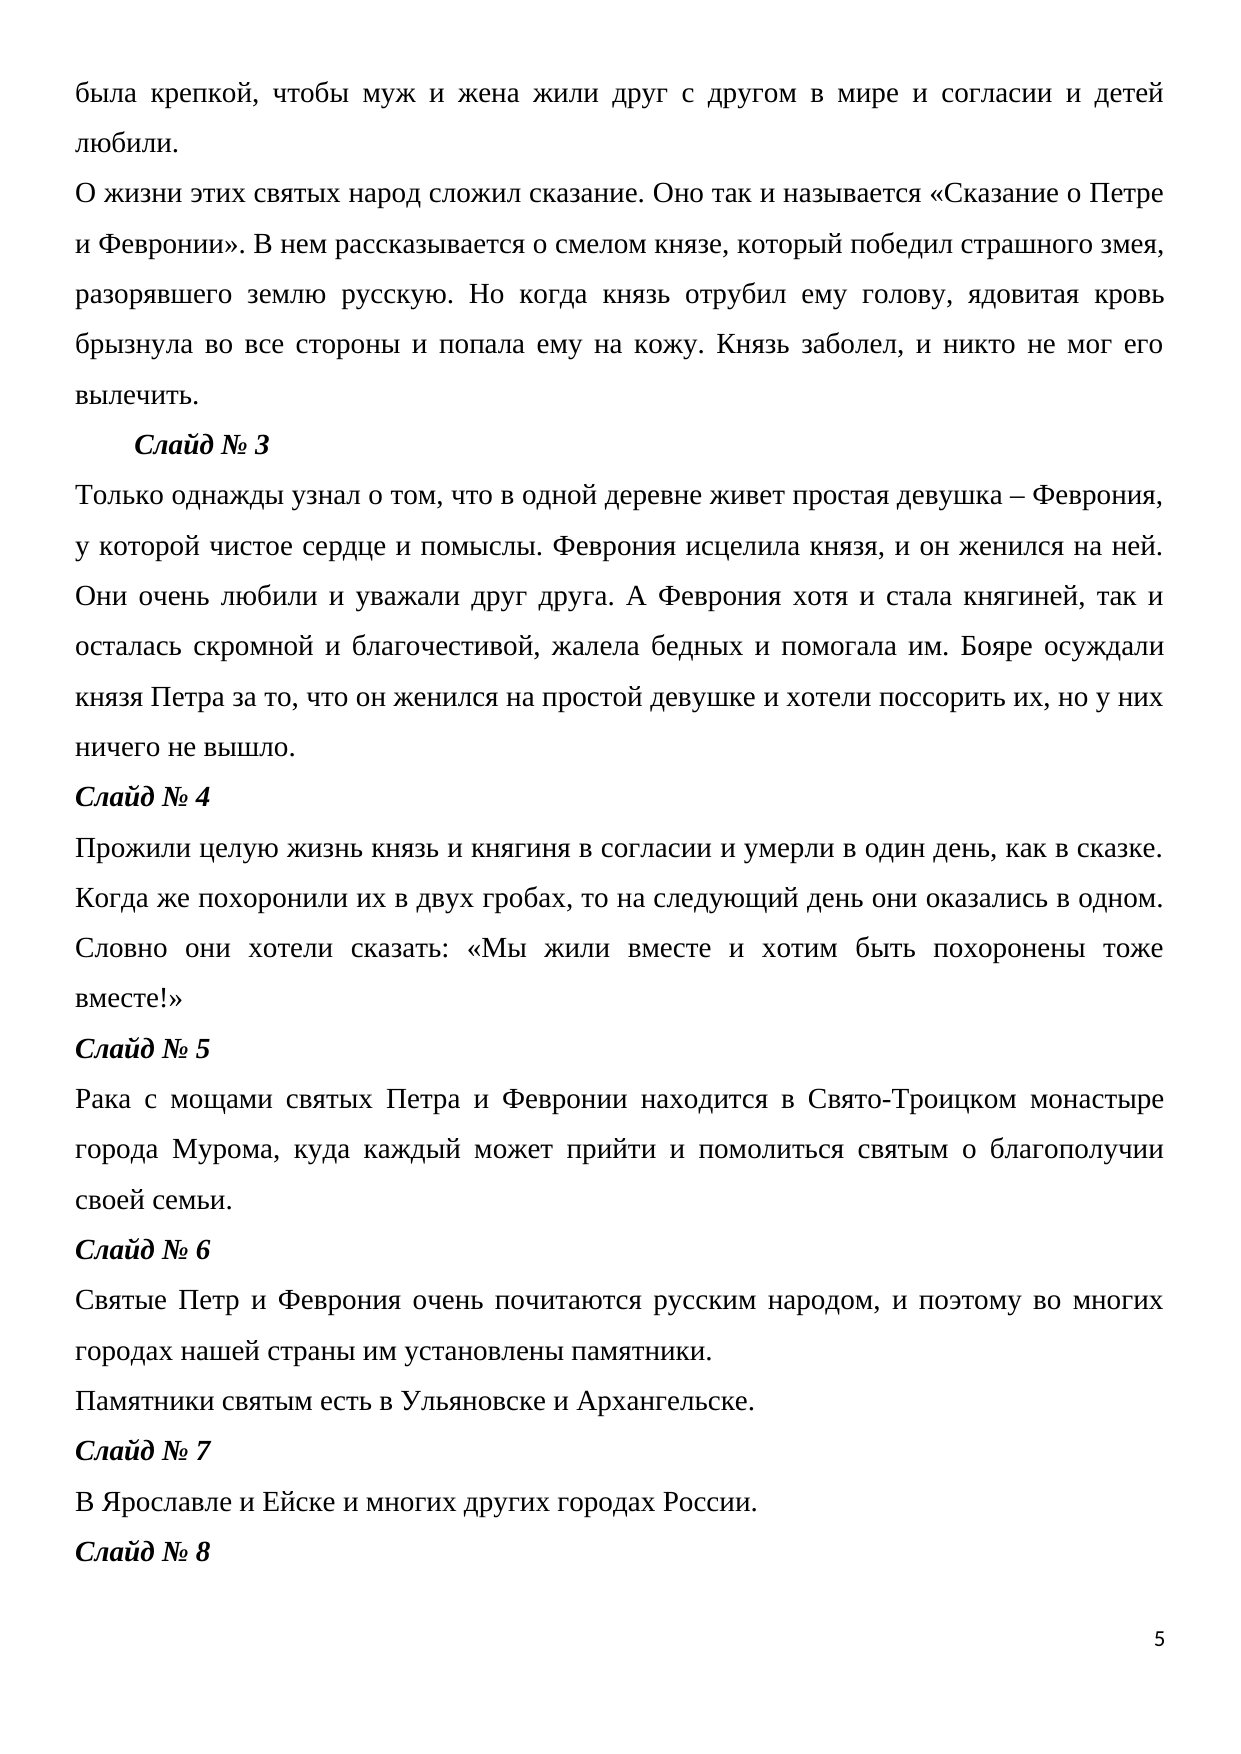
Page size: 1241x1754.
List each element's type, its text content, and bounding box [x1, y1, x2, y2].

text Памятники святым есть в Ульяновске и Архангельске. [75, 1383, 1165, 1417]
text Только однажды узнал о том, что в одной деревне живет простая девушка – Феврония, у которой чистое сердце и помыслы. Феврония исцелила князя, и он женился на ней. Они очень любили и уважали друг друга. А Феврония хотя и стала княгиней, так и осталась скромной и благочестивой, жалела бедных и помогала им. Бояре осуждали князя Петра за то, что он женился на простой девушке и хотели поссорить их, но у них ничего не вышло. [75, 477, 1165, 763]
text Прожили целую жизнь князь и княгиня в согласии и умерли в один день, как в сказке. Когда же похоронили их в двух гробах, то на следующий день они оказались в одном. Словно они хотели сказать: «Мы жили вместе и хотим быть похоронены тоже вместе!» [75, 830, 1165, 1014]
text Слайд № 4 [75, 779, 1165, 813]
text Слайд № 5 [75, 1031, 1165, 1064]
text Рака с мощами святых Петра и Февронии находится в Свято-Троицком монастыре города Мурома, куда каждый может прийти и помолиться святым о благополучии своей семьи. [75, 1081, 1165, 1215]
text В Ярославле и Ейске и многих других городах России. [75, 1484, 1165, 1517]
text Слайд № 3 [134, 427, 1165, 461]
text Слайд № 6 [75, 1232, 1165, 1266]
text О жизни этих святых народ сложил сказание. Оно так и называется «Сказание о Петре и Февронии». В нем рассказывается о смелом князе, который победил страшного змея, разорявшего землю русскую. Но когда князь отрубил ему голову, ядовитая кровь брызнула во все стороны и попала ему на кожу. Князь заболел, и никто не мог его вылечить. [75, 176, 1165, 410]
text Святые Петр и Феврония очень почитаются русским народом, и поэтому во многих городах нашей страны им установлены памятники. [75, 1282, 1165, 1366]
text Слайд № 8 [75, 1534, 1165, 1568]
text Слайд № 7 [75, 1433, 1165, 1467]
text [75, 75, 1165, 159]
